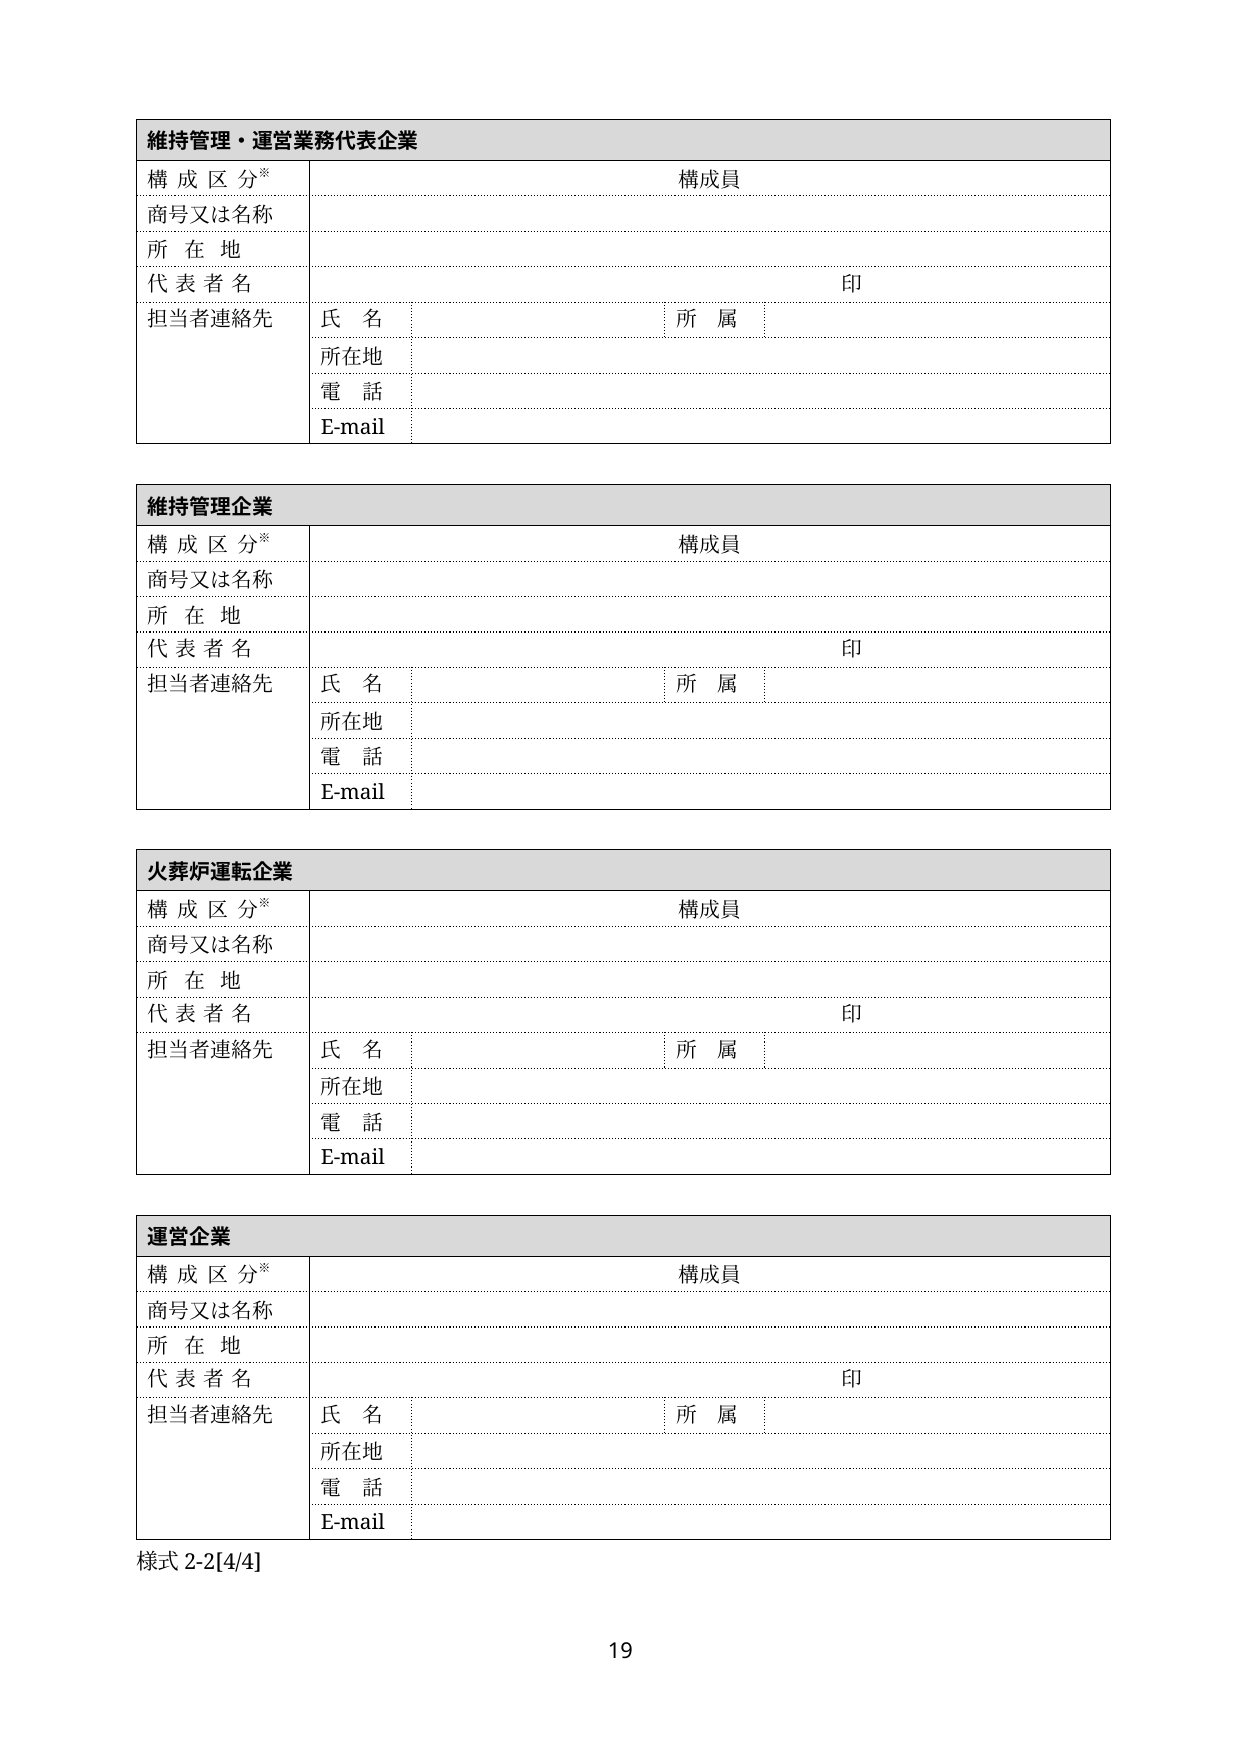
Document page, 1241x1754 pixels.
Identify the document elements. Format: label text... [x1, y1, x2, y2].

table_cell 電 話 [310, 738, 411, 773]
table_cell 構成員 [310, 526, 1110, 561]
table_cell 氏 名 [310, 1032, 411, 1067]
table_cell [765, 1397, 1110, 1433]
table_cell 構成区分※ [137, 1257, 309, 1291]
table_cell 担当者連絡先 [137, 667, 309, 808]
table_cell 所在地 [137, 961, 309, 997]
table_cell 構成員 [310, 161, 1110, 195]
table_cell 所在地 [137, 596, 309, 631]
table_cell E-mail [310, 773, 411, 808]
table_cell 構成員 [310, 1257, 1110, 1291]
table_cell [411, 1468, 1110, 1503]
table_cell 商号又は名称 [137, 195, 309, 231]
table_header 維持管理企業 [137, 485, 1110, 525]
table_cell [310, 1326, 1110, 1362]
table_cell 印 [310, 266, 1110, 302]
table_cell 所在地 [310, 1068, 411, 1103]
table_cell 所在地 [137, 231, 309, 266]
table_cell 代表者名 [137, 266, 309, 302]
table_cell 電 話 [310, 1468, 411, 1503]
table_cell [411, 373, 1110, 408]
table_header 維持管理・運営業務代表企業 [137, 120, 1110, 160]
table_cell [411, 773, 1110, 808]
table_cell [411, 408, 1110, 443]
table_cell 所 属 [665, 667, 765, 702]
table_cell [411, 302, 665, 337]
table_cell 商号又は名称 [137, 561, 309, 596]
table_header 火葬炉運転企業 [137, 850, 1110, 890]
table_cell [411, 702, 1110, 738]
table_cell [310, 596, 1110, 631]
table_cell [411, 1397, 665, 1433]
table_cell 代表者名 [137, 997, 309, 1032]
table_cell 所 属 [665, 302, 765, 337]
table_cell [411, 738, 1110, 773]
table_cell 所在地 [310, 337, 411, 372]
table_cell 印 [310, 1362, 1110, 1397]
table_cell [310, 961, 1110, 997]
table_cell [411, 1138, 1110, 1174]
table_cell 代表者名 [137, 1362, 309, 1397]
table_cell 氏 名 [310, 302, 411, 337]
table_cell [310, 195, 1110, 231]
table_cell 所在地 [137, 1326, 309, 1362]
table_cell 代表者名 [137, 631, 309, 667]
table_cell 電 話 [310, 1103, 411, 1138]
table_cell E-mail [310, 1504, 411, 1539]
table_cell 所 属 [665, 1032, 765, 1067]
table_cell 構成区分※ [137, 526, 309, 561]
table_cell [310, 1291, 1110, 1326]
table_cell 担当者連絡先 [137, 302, 309, 443]
table_cell [310, 926, 1110, 961]
table_cell [310, 561, 1110, 596]
table_cell 電 話 [310, 373, 411, 408]
text 様式2-2[4/4] [136, 1540, 1104, 1580]
table_cell E-mail [310, 408, 411, 443]
table_cell [411, 1103, 1110, 1138]
table_cell [411, 1032, 665, 1067]
table_cell E-mail [310, 1138, 411, 1174]
table_cell 印 [310, 631, 1110, 667]
table_cell 構成員 [310, 891, 1110, 926]
table_cell 所 属 [665, 1397, 765, 1433]
table_cell [411, 1068, 1110, 1103]
table_cell 商号又は名称 [137, 926, 309, 961]
table_cell [411, 1433, 1110, 1468]
table_cell [310, 231, 1110, 266]
table_cell 氏 名 [310, 1397, 411, 1433]
table_cell 印 [310, 997, 1110, 1032]
table_cell 商号又は名称 [137, 1291, 309, 1326]
table_cell [411, 1504, 1110, 1539]
table_cell 構成区分※ [137, 161, 309, 195]
table_cell 氏 名 [310, 667, 411, 702]
table_header 運営企業 [137, 1216, 1110, 1256]
table_cell [765, 667, 1110, 702]
table_cell 担当者連絡先 [137, 1397, 309, 1539]
table_cell 担当者連絡先 [137, 1032, 309, 1174]
table_cell 所在地 [310, 702, 411, 738]
table_cell [765, 302, 1110, 337]
table_cell [765, 1032, 1110, 1067]
table_cell 構成区分※ [137, 891, 309, 926]
table_cell [411, 337, 1110, 372]
table_cell [411, 667, 665, 702]
table_cell 所在地 [310, 1433, 411, 1468]
